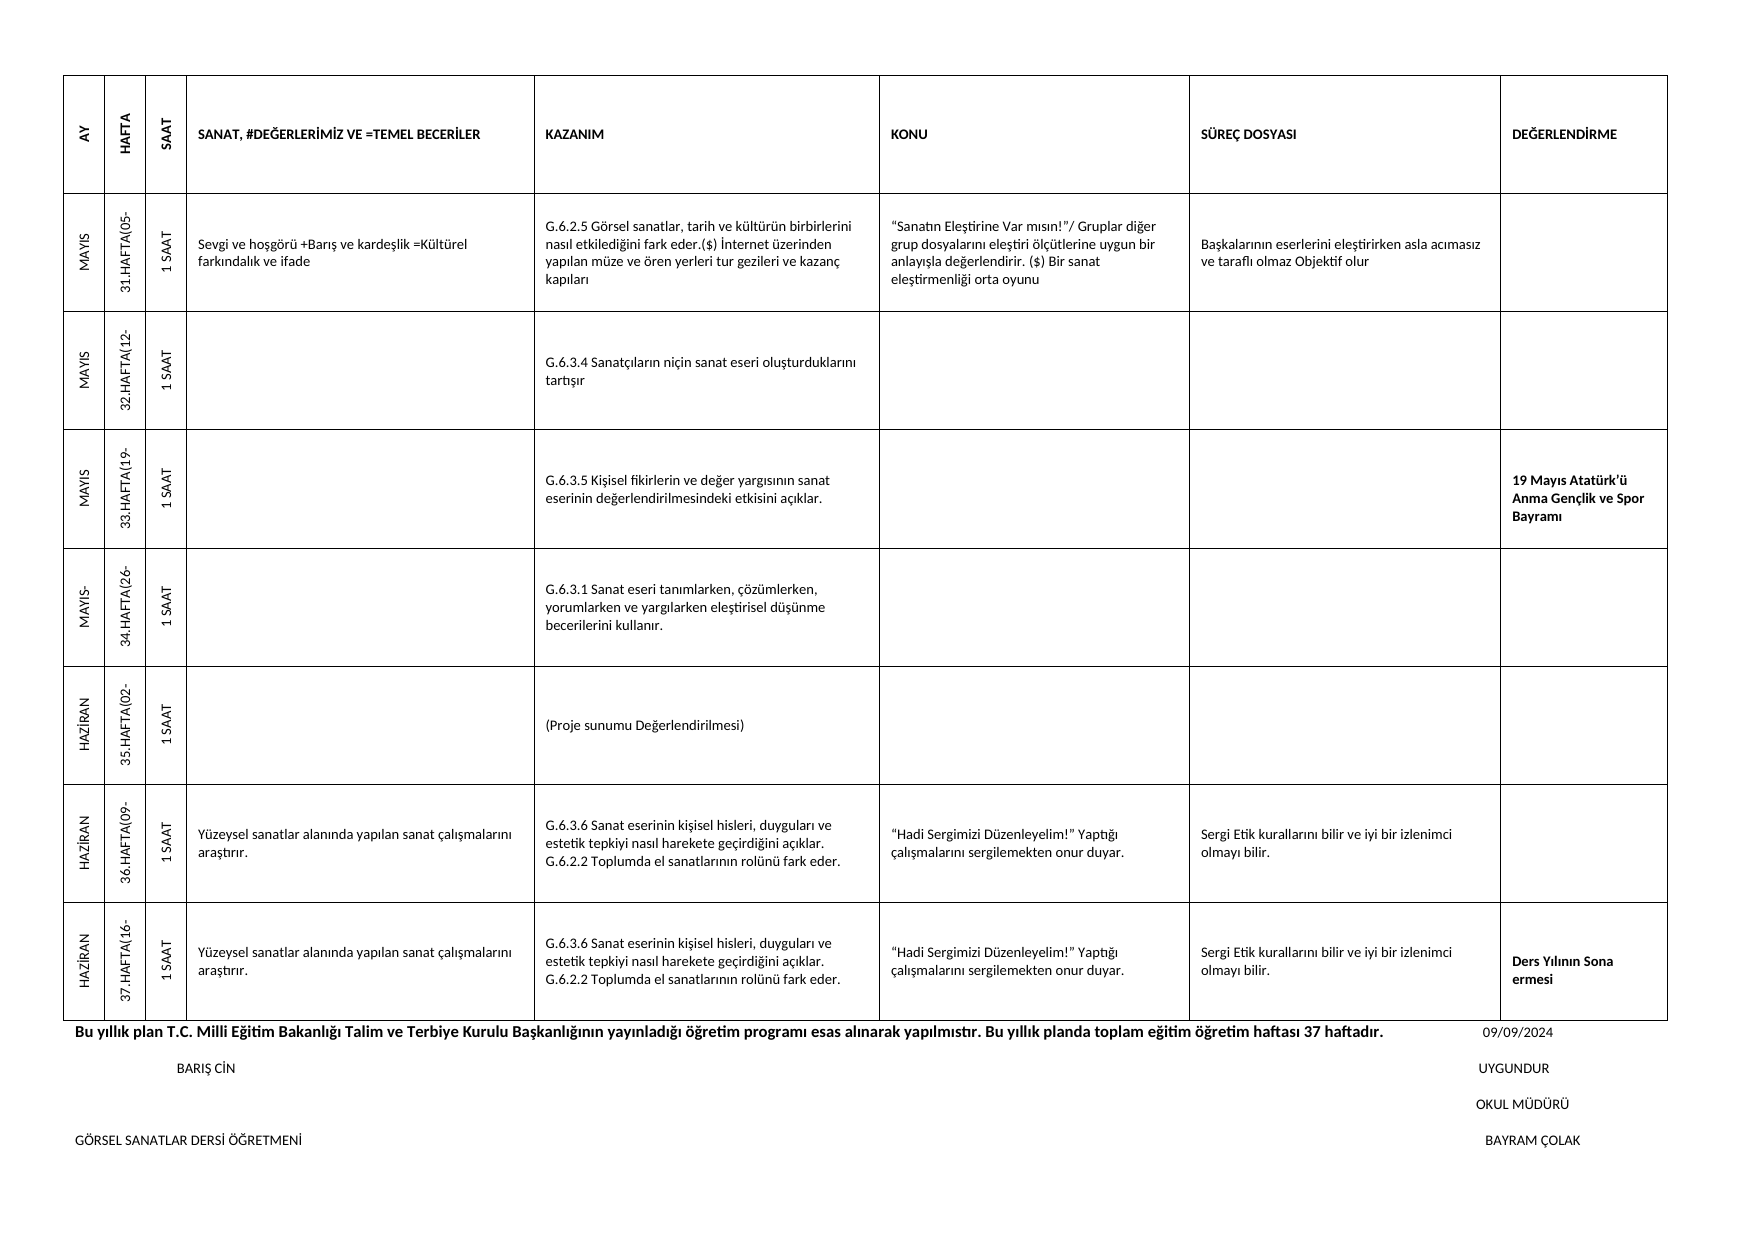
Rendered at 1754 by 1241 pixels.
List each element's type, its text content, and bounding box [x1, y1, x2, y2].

table_cell [187, 430, 534, 547]
table_cell [187, 549, 534, 666]
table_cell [535, 194, 879, 311]
table_cell HAZİRAN [64, 785, 104, 902]
table_cell G.6.3.4 Sanatçıların niçin sanat eseri oluşturduklarını tartışır [535, 312, 879, 429]
table_cell 1 SAAT [146, 549, 186, 666]
table_cell [880, 430, 1189, 547]
table_cell 19 Mayıs Atatürk’ü Anma Gençlik ve Spor Bayramı [1501, 430, 1667, 547]
text OKUL MÜDÜRÜ [75, 1095, 1679, 1113]
table_cell [880, 312, 1189, 429]
table_header KAZANIM [535, 76, 879, 193]
table_cell MAYIS [64, 312, 104, 429]
text Bu yıllık plan T.C. Milli Eğitim Bakanlığı Talim ve Terbiye Kurulu Başkanlığının yayınladığı öğretim programı esas alınarak yapılmıstır. Bu yıllık planda toplam eğitim öğretim haftası 37 haftadır. 09/09/2024 [75, 1021, 1679, 1041]
table_cell Başkalarının eserlerini eleştirirken asla acımasız ve taraflı olmaz Objektif olur [1190, 194, 1500, 311]
table_cell (Proje sunumu Değerlendirilmesi) [535, 667, 879, 784]
table_cell “Hadi Sergimizi Düzenleyelim!” Yaptığı çalışmalarını sergilemekten onur duyar. [880, 785, 1189, 902]
table_cell [1501, 667, 1667, 784]
table_cell [187, 667, 534, 784]
table_cell 32.HAFTA(12-18) [105, 312, 145, 429]
table_cell 36.HAFTA(09-15) [105, 785, 145, 902]
text BARIŞ CİN UYGUNDUR [75, 1059, 1679, 1077]
table_cell Yüzeysel sanatlar alanında yapılan sanat çalışmalarını araştırır. [187, 785, 534, 902]
table_cell [1190, 430, 1500, 547]
table_cell MAYIS-HAZİRAN [64, 549, 104, 666]
table_cell MAYIS [64, 430, 104, 547]
table_cell [1501, 549, 1667, 666]
table_cell Ders Yılının Sona ermesi [1501, 903, 1667, 1020]
table_cell “Hadi Sergimizi Düzenleyelim!” Yaptığı çalışmalarını sergilemekten onur duyar. [880, 903, 1189, 1020]
table_cell Sergi Etik kurallarını bilir ve iyi bir izlenimci olmayı bilir. [1190, 785, 1500, 902]
table_cell HAZİRAN [64, 667, 104, 784]
table_cell 31.HAFTA(05-11) [105, 194, 145, 311]
table_cell G.6.3.6 Sanat eserinin kişisel hisleri, duyguları ve estetik tepkiyi nasıl harekete geçirdiğini açıklar. G.6.2.2 Toplumda el sanatlarının rolünü fark eder. [535, 785, 879, 902]
table_header SÜREÇ DOSYASI [1190, 76, 1500, 193]
table_header HAFTA [105, 76, 145, 193]
table_header AY [64, 76, 104, 193]
table_cell 1 SAAT [146, 903, 186, 1020]
table_cell HAZİRAN [64, 903, 104, 1020]
table_cell G.6.3.6 Sanat eserinin kişisel hisleri, duyguları ve estetik tepkiyi nasıl harekete geçirdiğini açıklar. G.6.2.2 Toplumda el sanatlarının rolünü fark eder. [535, 903, 879, 1020]
table_header KONU [880, 76, 1189, 193]
table_cell 35.HAFTA(02-08) [105, 667, 145, 784]
table_cell 33.HAFTA(19-25) [105, 430, 145, 547]
table_cell 1 SAAT [146, 194, 186, 311]
table_cell [1501, 785, 1667, 902]
table_cell 37.HAFTA(16-22) [105, 903, 145, 1020]
table_cell [880, 549, 1189, 666]
table_cell “Sanatın Eleştirine Var mısın!”/ Gruplar diğer grup dosyalarını eleştiri ölçütlerine uygun bir anlayışla değerlendirir. ($) Bir sanat eleştirmenliği orta oyunu [880, 194, 1189, 311]
table_cell [1190, 549, 1500, 666]
table_cell 1 SAAT [146, 312, 186, 429]
text GÖRSEL SANATLAR DERSİ ÖĞRETMENİ BAYRAM ÇOLAK [75, 1131, 1679, 1149]
table_cell 34.HAFTA(26-01) [105, 549, 145, 666]
table_cell G.6.3.1 Sanat eseri tanımlarken, çözümlerken, yorumlarken ve yargılarken eleştirisel düşünme becerilerini kullanır. [535, 549, 879, 666]
table_cell Yüzeysel sanatlar alanında yapılan sanat çalışmalarını araştırır. [187, 903, 534, 1020]
table_cell [1501, 312, 1667, 429]
table_cell Sergi Etik kurallarını bilir ve iyi bir izlenimci olmayı bilir. [1190, 903, 1500, 1020]
table_header SANAT, #DEĞERLERİMİZ VE =TEMEL BECERİLER [187, 76, 534, 193]
table_cell Sevgi ve hoşgörü +Barış ve kardeşlik =Kültürel farkındalık ve ifade [187, 194, 534, 311]
table_header DEĞERLENDİRME [1501, 76, 1667, 193]
table_cell 1 SAAT [146, 667, 186, 784]
table_cell [880, 667, 1189, 784]
table_cell G.6.3.5 Kişisel fikirlerin ve değer yargısının sanat eserinin değerlendirilmesindeki etkisini açıklar. [535, 430, 879, 547]
table_cell [1190, 667, 1500, 784]
table_cell MAYIS [64, 194, 104, 311]
table_cell [1190, 312, 1500, 429]
table_cell 1 SAAT [146, 785, 186, 902]
table_cell [1501, 194, 1667, 311]
table_cell [187, 312, 534, 429]
table_cell 1 SAAT [146, 430, 186, 547]
table_header SAAT [146, 76, 186, 193]
